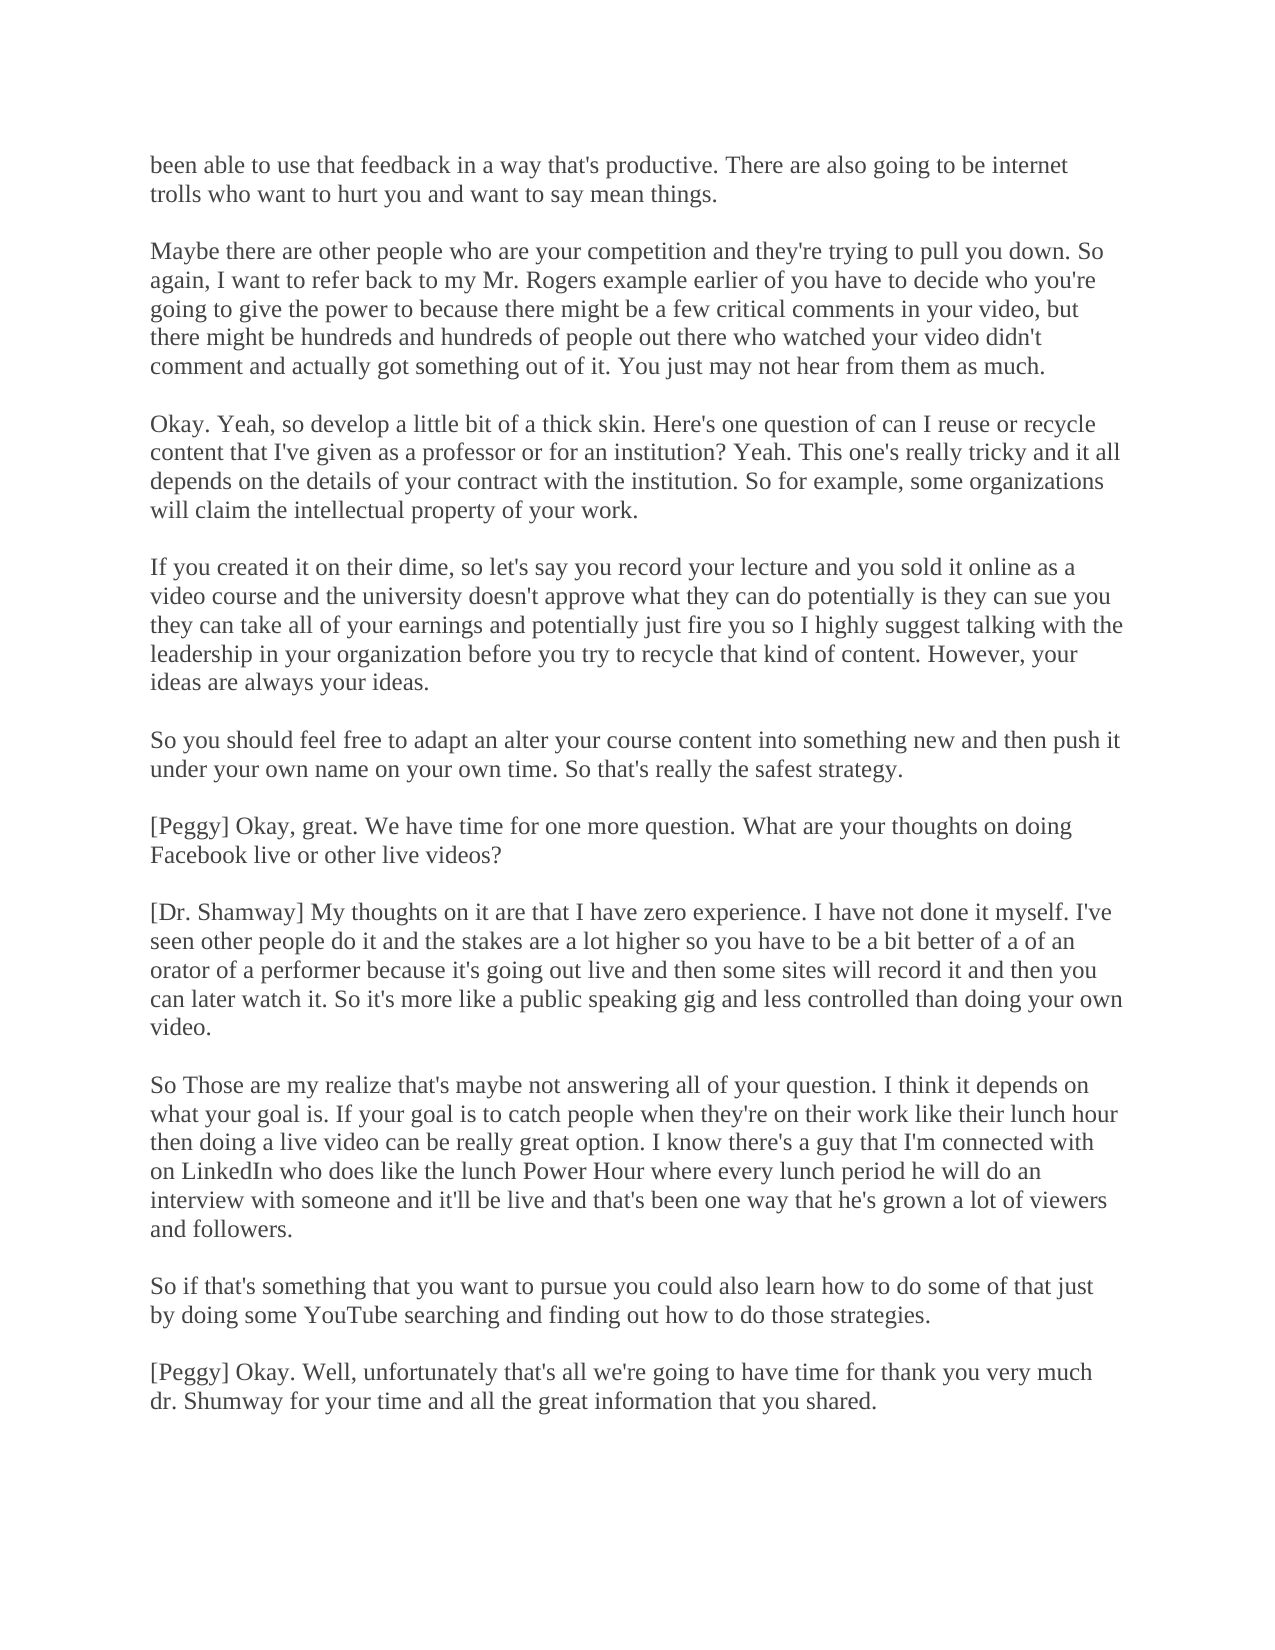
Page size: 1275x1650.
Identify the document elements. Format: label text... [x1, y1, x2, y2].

text Maybe there are other people who are your competition and they're trying to pull you down. So again, I want to refer back to my Mr. Rogers example earlier of you have to decide who you're going to give the power to because there might be a few critical comments in your video, but there might be hundreds and hundreds of people out there who watched your video didn't comment and actually got something out of it. You just may not hear from them as much. [150, 236, 1125, 380]
text [Peggy] Okay. Well, unfortunately that's all we're going to have time for thank you very much dr. Shumway for your time and all the great information that you shared. [150, 1357, 1125, 1415]
text So Those are my realize that's maybe not answering all of your question. I think it depends on what your goal is. If your goal is to catch people when they're on their work like their lunch hour then doing a live video can be really great option. I know there's a guy that I'm connected with on LinkedIn who does like the lunch Power Hour where every lunch period he will do an interview with someone and it'll be live and that's been one way that he's grown a lot of viewers and followers. [150, 1070, 1125, 1242]
text Okay. Yeah, so develop a little bit of a thick skin. Here's one question of can I reuse or recycle content that I've given as a professor or for an institution? Yeah. This one's really tricky and it all depends on the details of your contract with the institution. So for example, some organizations will claim the intellectual property of your work. [150, 409, 1125, 524]
text So you should feel free to adapt an alter your course content into something new and then push it under your own name on your own time. So that's really the safest strategy. [150, 725, 1125, 782]
text If you created it on their dime, so let's say you record your lecture and you sold it online as a video course and the university doesn't approve what they can do potentially is they can sue you they can take all of your earnings and potentially just fire you so I highly suggest talking with the leadership in your organization before you try to recycle that kind of content. However, your ideas are always your ideas. [150, 552, 1125, 696]
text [150, 150, 1125, 207]
text [Peggy] Okay, great. We have time for one more question. What are your thoughts on doing Facebook live or other live videos? [150, 811, 1125, 869]
text [Dr. Shamway] My thoughts on it are that I have zero experience. I have not done it myself. I've seen other people do it and the stakes are a lot higher so you have to be a bit better of a of an orator of a performer because it's going out live and then some sites will record it and then you can later watch it. So it's more like a public speaking gig and less controlled than doing your own video. [150, 897, 1125, 1041]
text So if that's something that you want to pursue you could also learn how to do some of that just by doing some YouTube searching and finding out how to do those strategies. [150, 1271, 1125, 1329]
